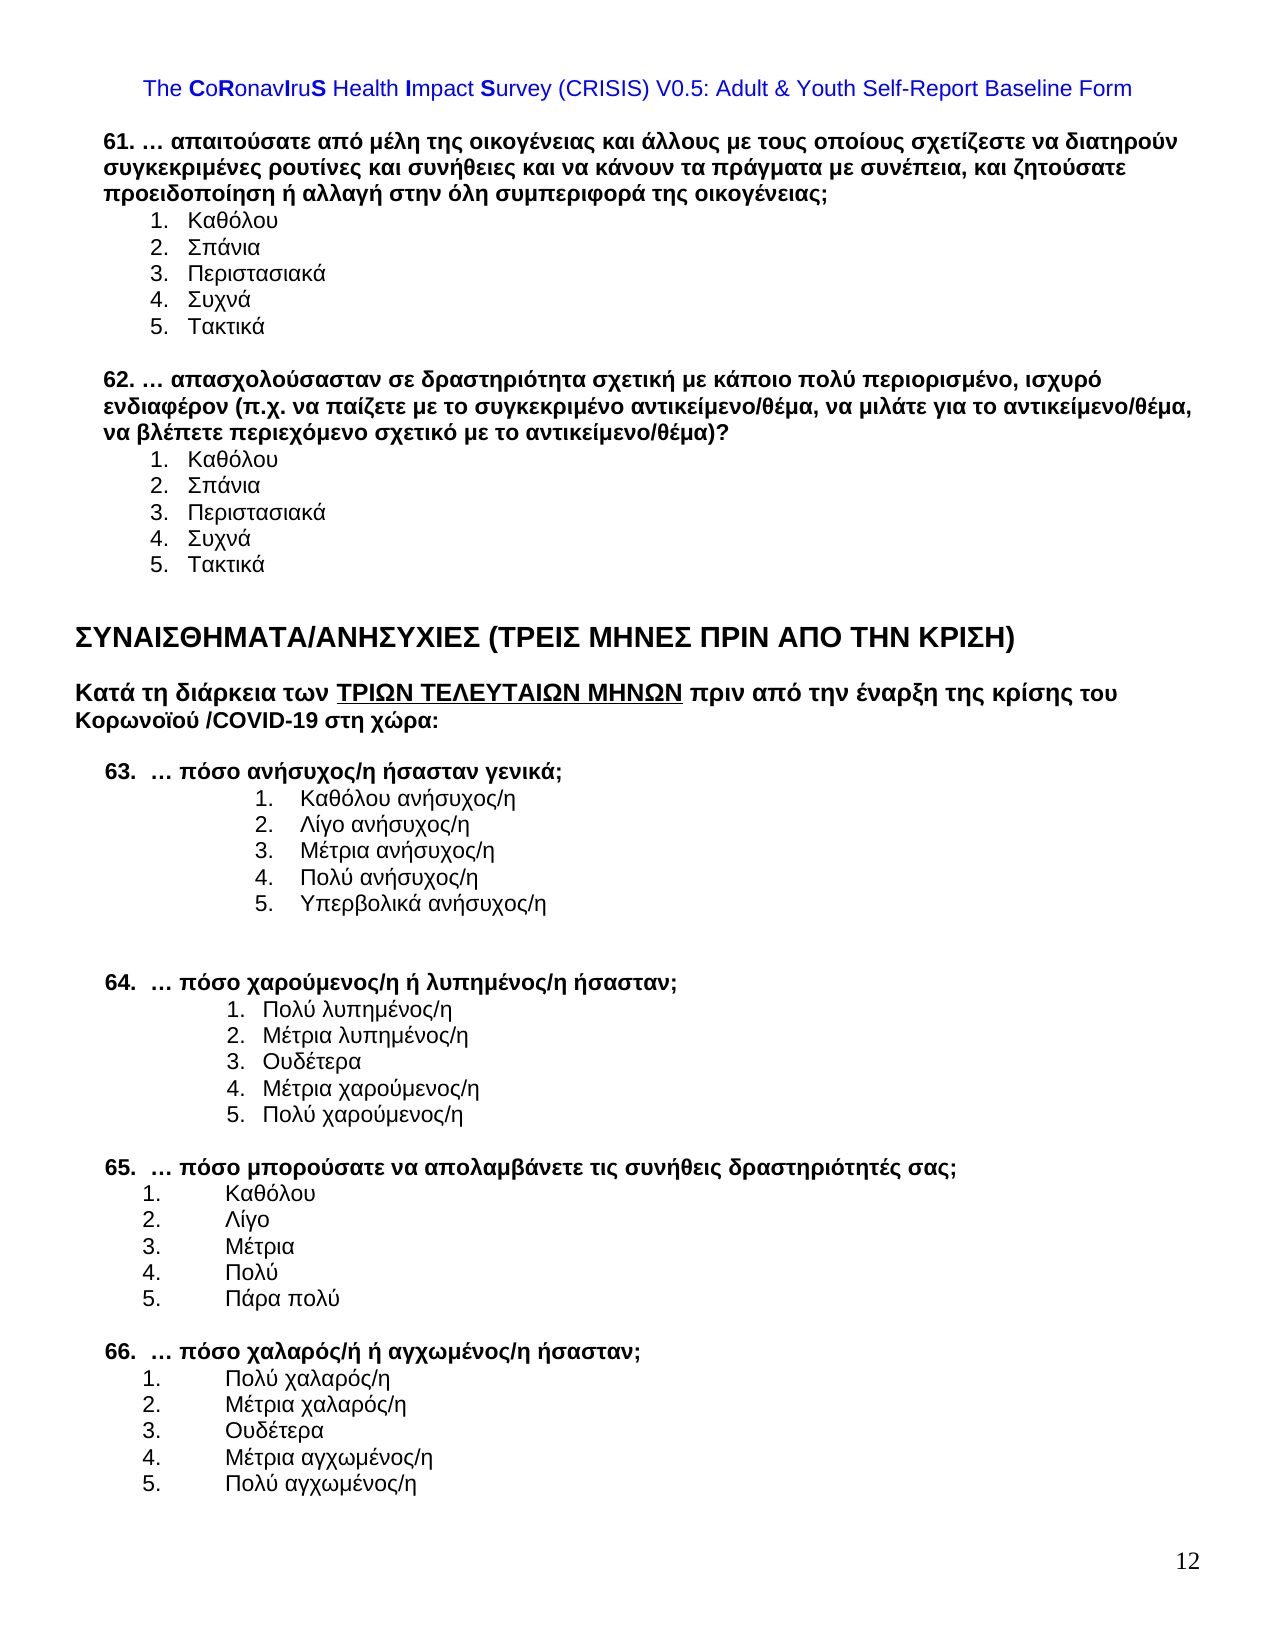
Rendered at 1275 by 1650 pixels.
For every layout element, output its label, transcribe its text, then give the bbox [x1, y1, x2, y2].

list Τακτικά [150, 551, 1200, 578]
list Συχνά [150, 286, 1200, 313]
list Σπάνια [150, 234, 1200, 260]
text Κατά τη διάρκεια των ΤΡΙΩΝ ΤΕΛΕΥΤΑΙΩΝ ΜΗΝΩΝ πριν από την έναρξη της κρίσης του Κορωνοϊού /COVID-19 στη χώρα: [75, 678, 1200, 733]
list Ουδέτερα [142, 1417, 1200, 1443]
list Καθόλου [150, 446, 1200, 472]
list Μέτρια χαλαρός/η [142, 1391, 1200, 1417]
list Μέτρια ανήσυχος/η [254, 837, 1200, 864]
list … πόσο χαλαρός/ή ή αγχωμένος/η ήσασταν; [104, 1338, 1200, 1364]
list Πολύ λυπημένος/η [226, 996, 1200, 1022]
list Μέτρια αγχωμένος/η [142, 1443, 1200, 1470]
list Υπερβολικά ανήσυχος/η [254, 890, 1200, 916]
list Τακτικά [150, 313, 1200, 339]
list … πόσο ανήσυχος/η ήσασταν γενικά; [104, 758, 1200, 785]
list Μέτρια [142, 1233, 1200, 1259]
list Λίγο [142, 1206, 1200, 1233]
list Περιστασιακά [150, 260, 1200, 286]
list Συχνά [150, 525, 1200, 551]
list Πολύ [142, 1259, 1200, 1285]
list … πόσο χαρούμενος/η ή λυπημένος/η ήσασταν; [104, 969, 1200, 996]
list Καθόλου [150, 207, 1200, 234]
list … πόσο μπορούσατε να απολαμβάνετε τις συνήθεις δραστηριότητές σας; [104, 1154, 1200, 1180]
text 62. … απασχολούσασταν σε δραστηριότητα σχετική με κάποιο πολύ περιορισμένο, ισχυρό ενδιαφέρον (π.χ. να παίζετε με το συγκεκριμένο αντικείμενο/θέμα, να μιλάτε για το αντικείμενο/θέμα, να βλέπετε περιεχόμενο σχετικό με το αντικείμενο/θέμα)? [103, 366, 1200, 446]
list Πολύ ανήσυχος/η [254, 864, 1200, 890]
list Πολύ χαλαρός/η [142, 1364, 1200, 1391]
list Μέτρια λυπημένος/η [226, 1022, 1200, 1048]
list Πάρα πολύ [142, 1285, 1200, 1312]
list Μέτρια χαρούμενος/η [226, 1074, 1200, 1101]
list Καθόλου [142, 1180, 1200, 1206]
list Καθόλου ανήσυχος/η [254, 785, 1200, 811]
list Σπάνια [150, 472, 1200, 499]
list Περιστασιακά [150, 499, 1200, 525]
list Λίγο ανήσυχος/η [254, 811, 1200, 837]
list Πολύ αγχωμένος/η [142, 1470, 1200, 1496]
text ΣΥΝΑΙΣΘΗΜΑΤΑ/ΑΝΗΣΥΧΙΕΣ (ΤΡΕΙΣ ΜΗΝΕΣ ΠΡΙΝ ΑΠΟ ΤΗΝ ΚΡΙΣΗ) [75, 620, 1200, 653]
list Πολύ χαρούμενος/η [226, 1101, 1200, 1127]
text 61. … απαιτούσατε από μέλη της οικογένειας και άλλους με τους οποίους σχετίζεστε να διατηρούν συγκεκριμένες ρουτίνες και συνήθειες και να κάνουν τα πράγματα με συνέπεια, και ζητούσατε προειδοποίηση ή αλλαγή στην όλη συμπεριφορά της οικογένειας; [103, 128, 1200, 207]
list Ουδέτερα [226, 1048, 1200, 1074]
